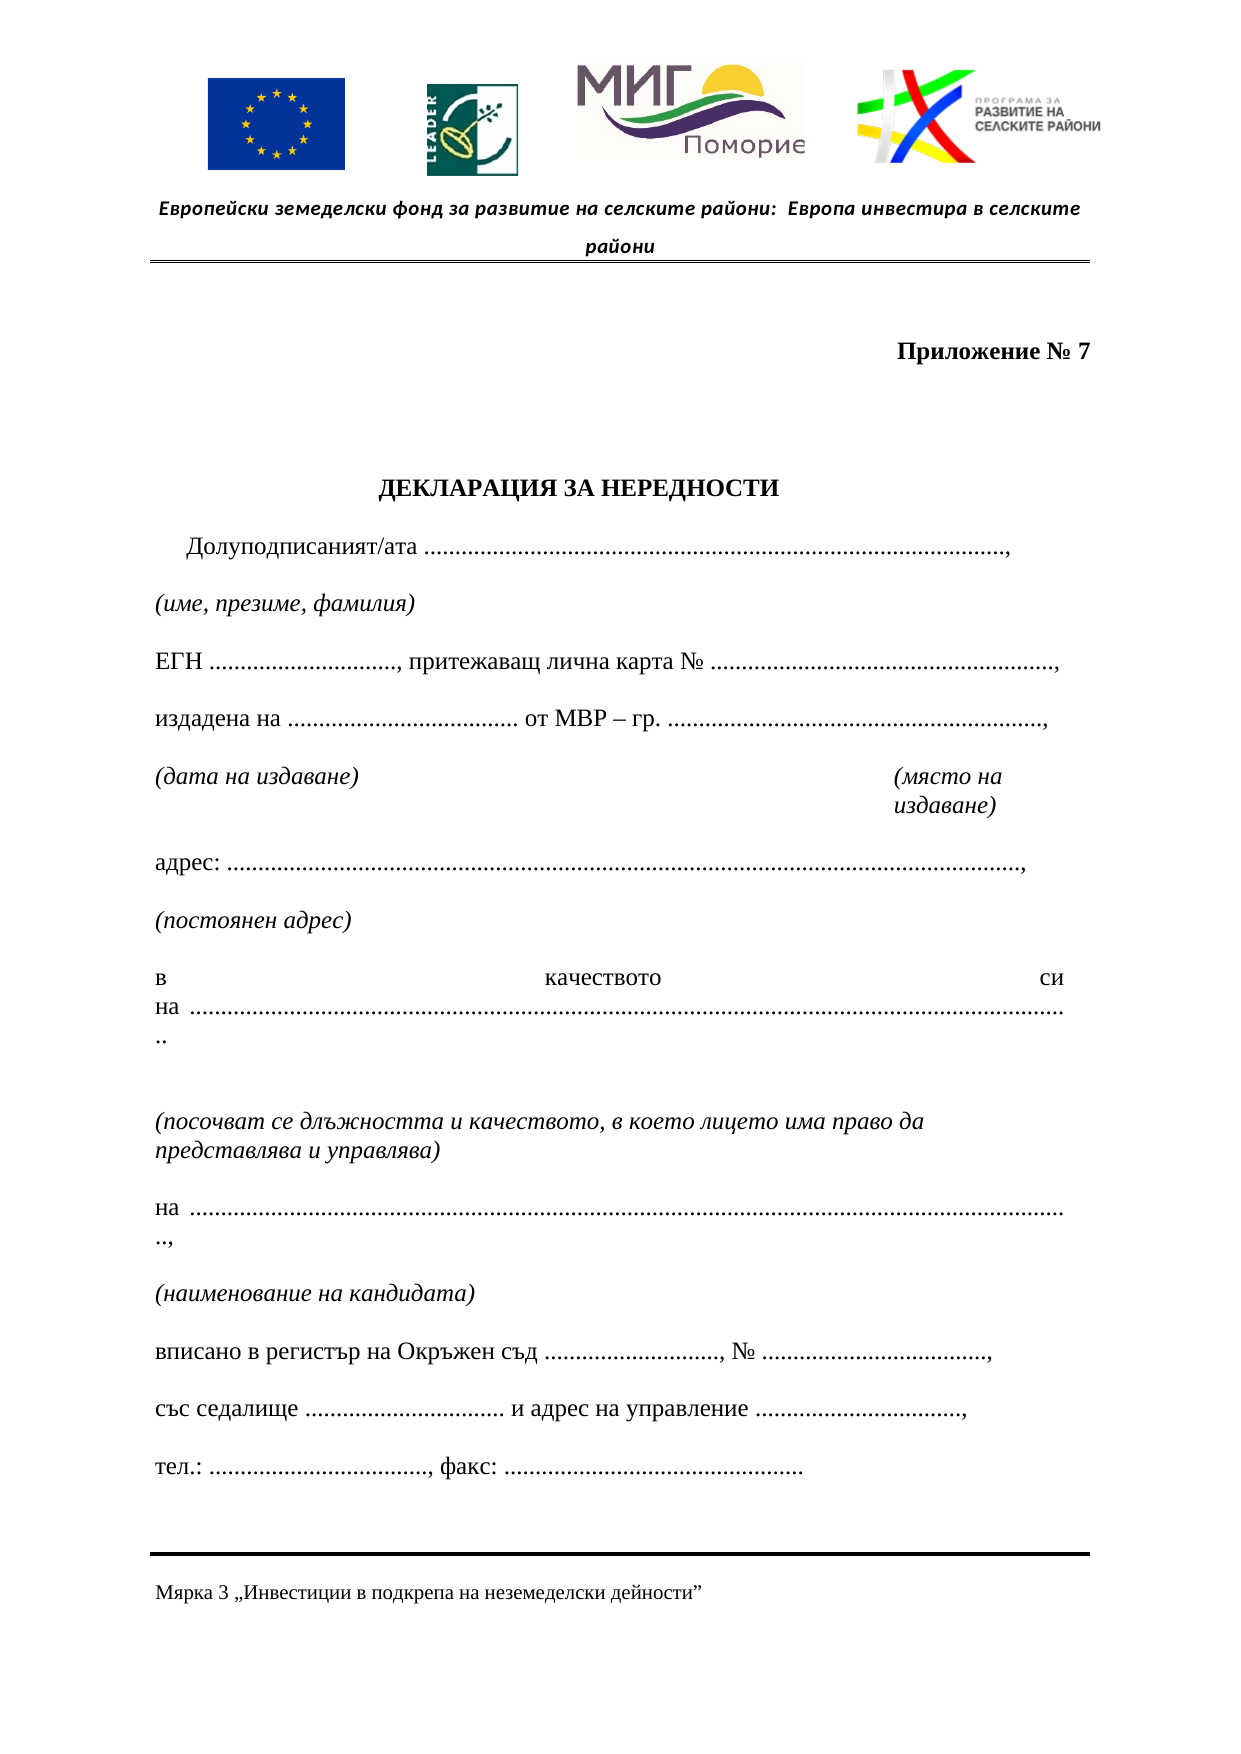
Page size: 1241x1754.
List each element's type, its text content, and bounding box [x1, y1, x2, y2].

text Приложение № 7 [150, 336, 1090, 365]
picture [843, 62, 1111, 170]
picture [576, 63, 805, 158]
table_header [153, 390, 1240, 1510]
picture [427, 84, 519, 176]
picture [207, 78, 345, 170]
